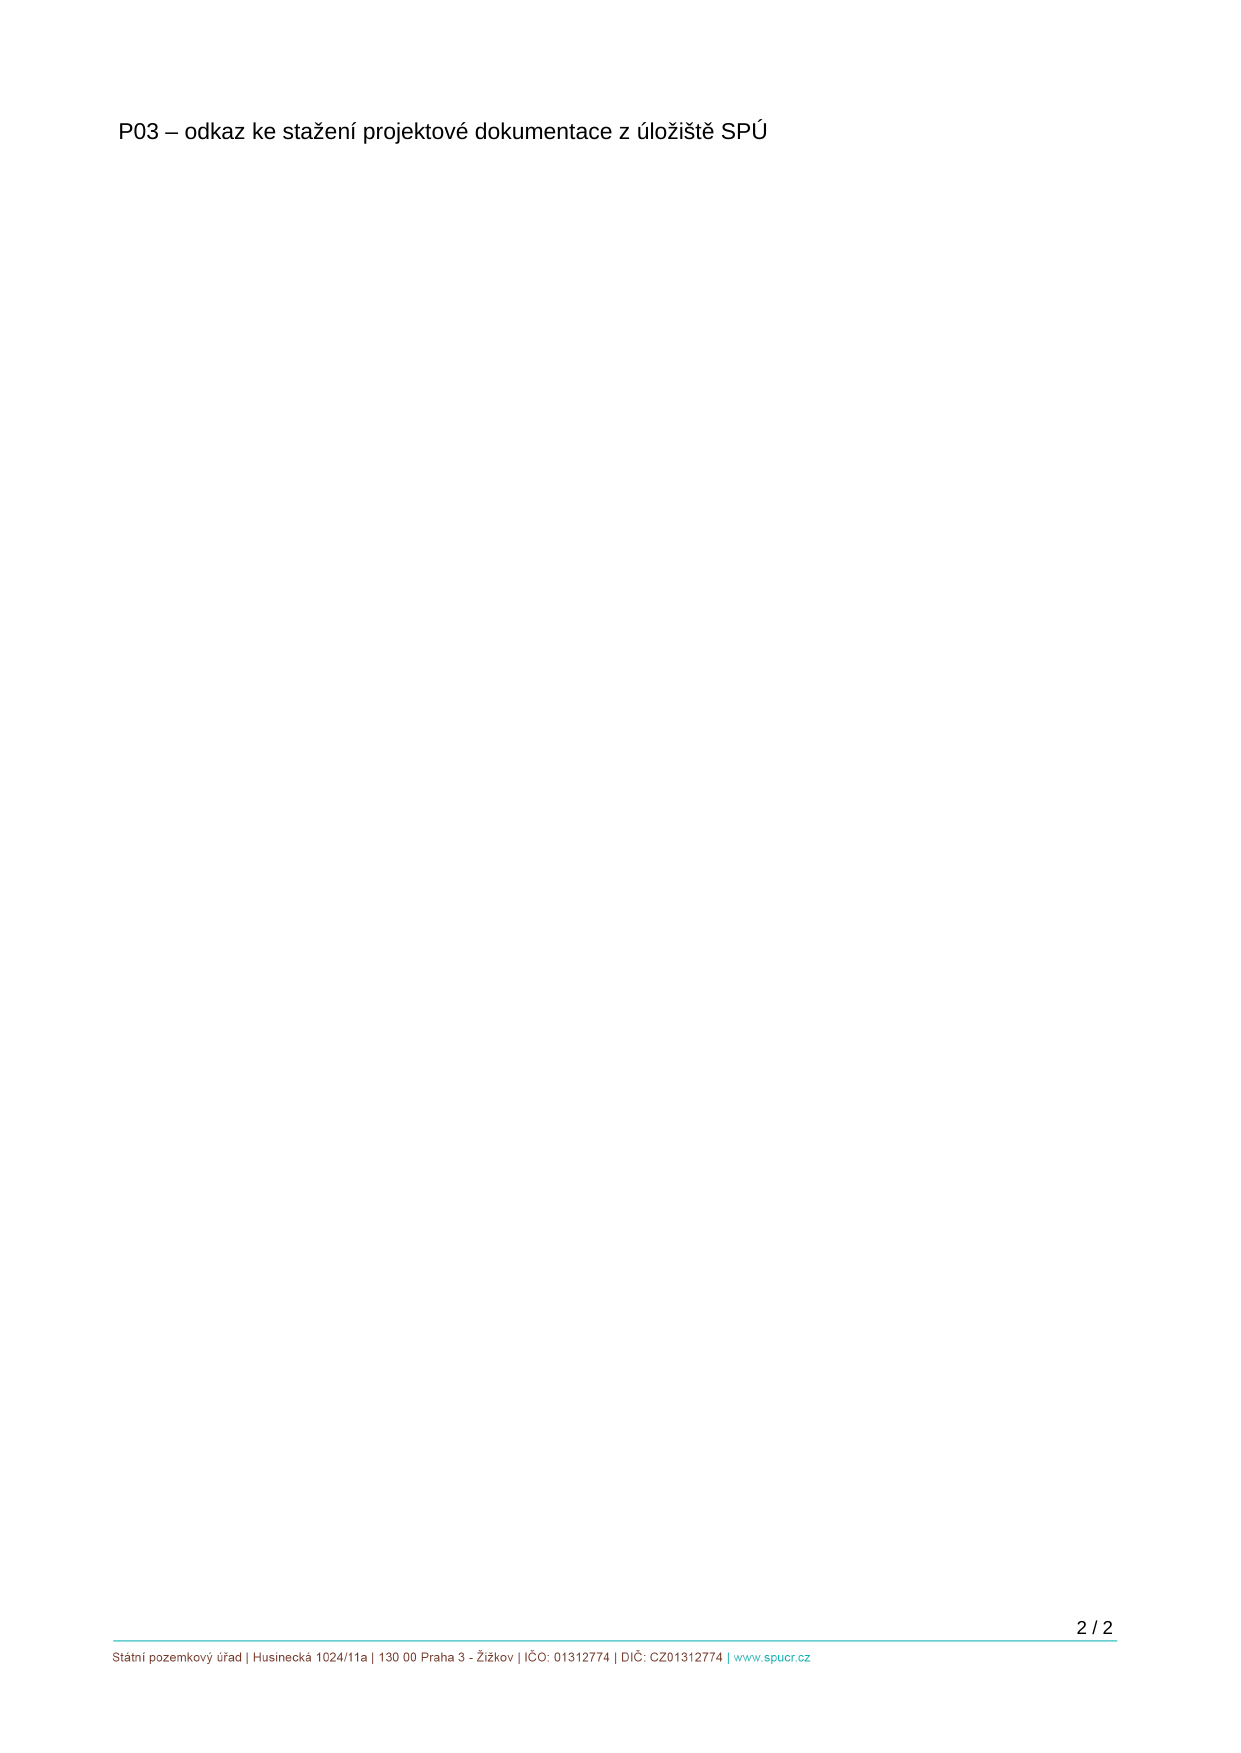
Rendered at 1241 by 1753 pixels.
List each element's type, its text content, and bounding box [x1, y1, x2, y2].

picture [93, 1637, 1140, 1668]
text P03 – odkaz ke stažení projektové dokumentace z úložiště SPÚ [118, 118, 1122, 144]
